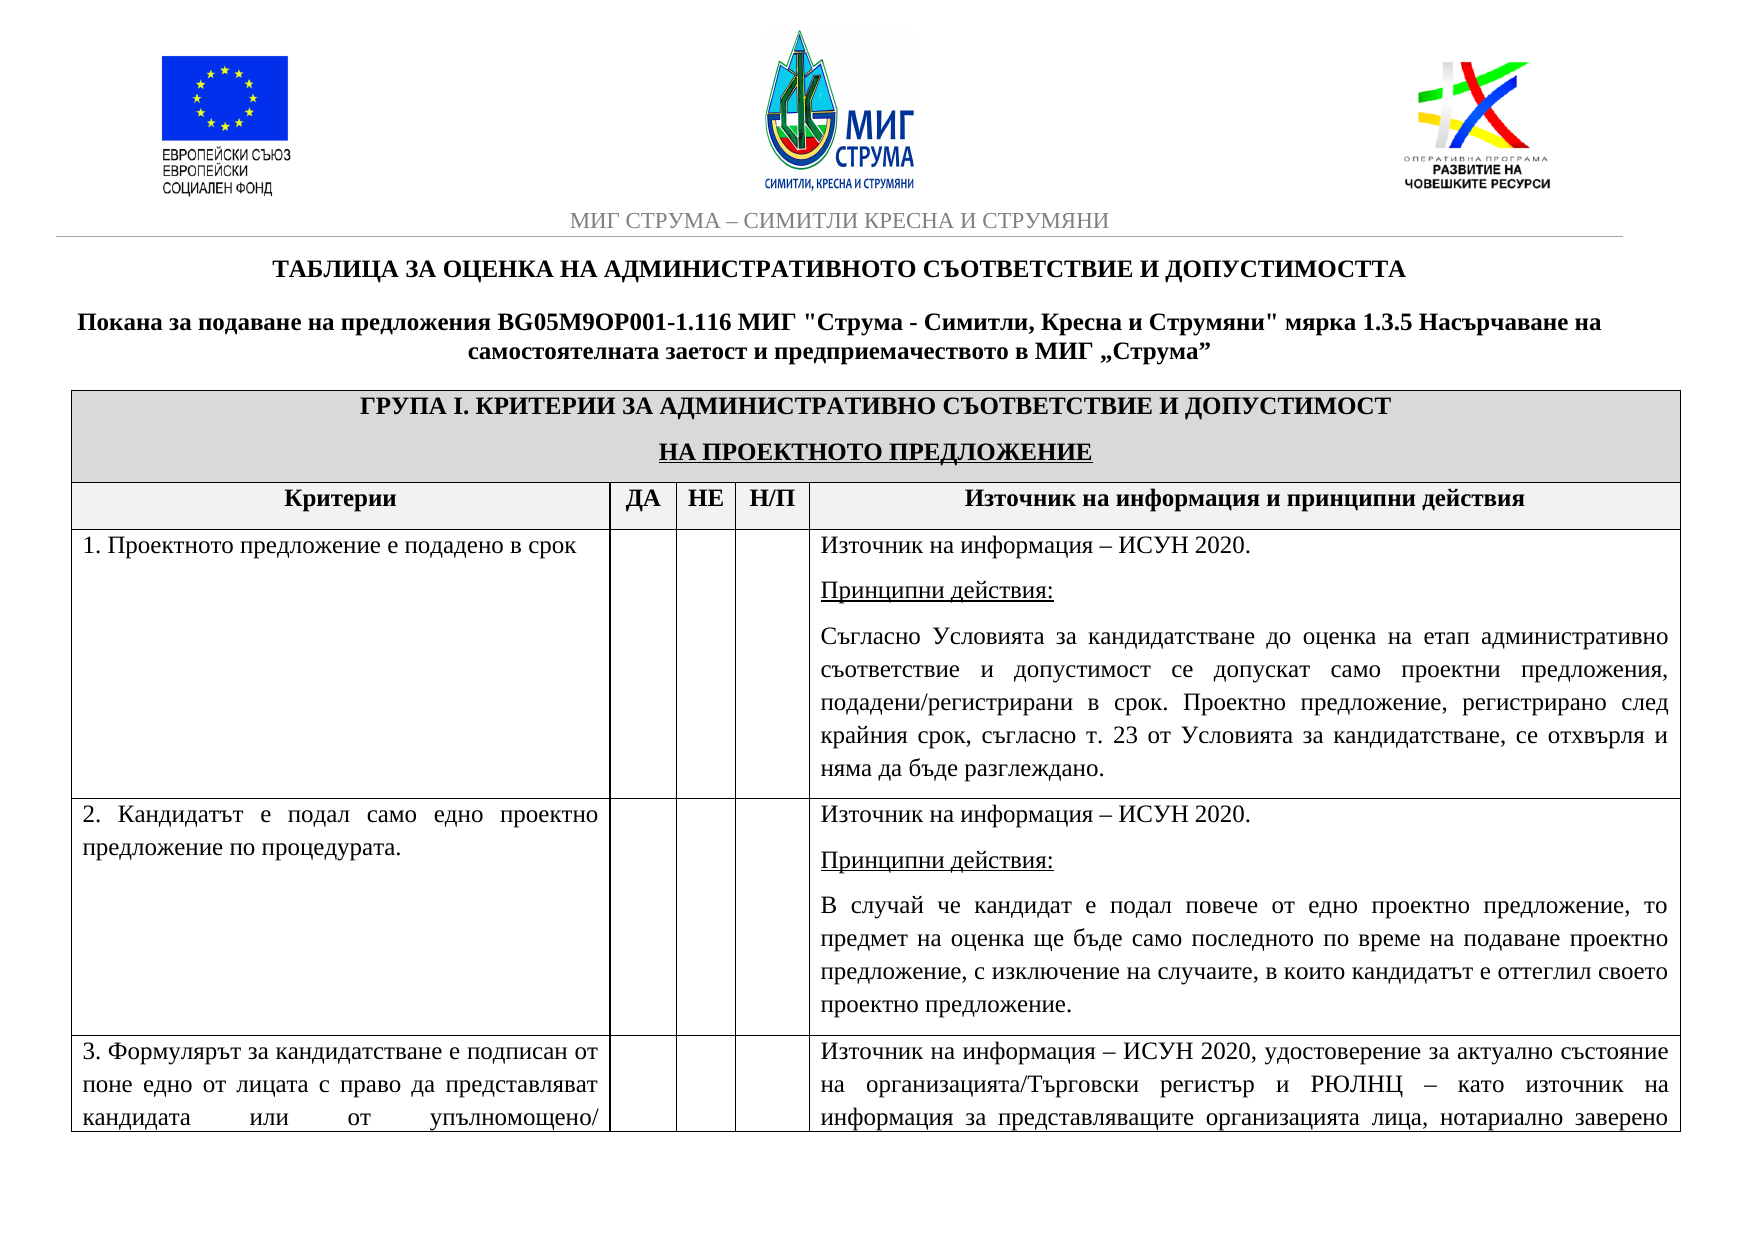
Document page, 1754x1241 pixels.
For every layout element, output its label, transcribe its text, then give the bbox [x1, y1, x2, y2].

table_cell [611, 530, 676, 798]
table_cell Източник на информация – ИСУН 2020. Принципни действия: В случай че кандидат е подал повече от едно проектно предложение, то предмет на оценка ще бъде само последното по време на подаване проектно предложение, с изключение на случаите, в които кандидатът е оттеглил своето проектно предложение. [810, 799, 1680, 1035]
table_cell [611, 1036, 676, 1131]
picture [1379, 43, 1567, 203]
text ТАБЛИЦА ЗА ОЦЕНКА НА АДМИНИСТРАТИВНОТО СЪОТВЕТСТВИЕ И ДОПУСТИМОСТТА [56, 254, 1623, 282]
table_cell [611, 799, 676, 1035]
table_header ГРУПА I. КРИТЕРИИ ЗА АДМИНИСТРАТИВНО СЪОТВЕТСТВИЕ И ДОПУСТИМОСТ НА ПРОЕКТНОТО ПРЕДЛОЖЕНИЕ [72, 391, 1680, 482]
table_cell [72, 1036, 609, 1131]
picture [765, 30, 914, 191]
table_cell [736, 530, 809, 798]
table_cell ДА [611, 483, 676, 529]
picture [152, 27, 333, 214]
table_cell Източник на информация – ИСУН 2020. Принципни действия: Съгласно Условията за кандидатстване до оценка на етап административно съответствие и допустимост се допускат само проектни предложения, подадени/регистрирани в срок. Проектно предложение, регистрирано след крайния срок, съгласно т. 23 от Условията за кандидатстване, се отхвърля и няма да бъде разглеждано. [810, 530, 1680, 798]
table_cell 2. Кандидатът е подал само едно проектно предложение по процедурата. [72, 799, 609, 1035]
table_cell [810, 1036, 1680, 1131]
table_cell [677, 530, 735, 798]
table_cell 1. Проектното предложение е подадено в срок [72, 530, 609, 798]
table_cell [677, 799, 735, 1035]
table_cell Източник на информация и принципни действия [810, 483, 1680, 529]
table_cell [736, 1036, 809, 1131]
table_cell Критерии [72, 483, 609, 529]
table_cell НЕ [677, 483, 735, 529]
table_cell [736, 799, 809, 1035]
text Покана за подаване на предложения BG05M9OP001-1.116 МИГ "Струма - Симитли, Кресна и Струмяни" мярка 1.3.5 Насърчаване на самостоятелната заетост и предприемачеството в МИГ „Струма” [56, 307, 1623, 365]
table_cell Н/П [736, 483, 809, 529]
table_cell [677, 1036, 735, 1131]
